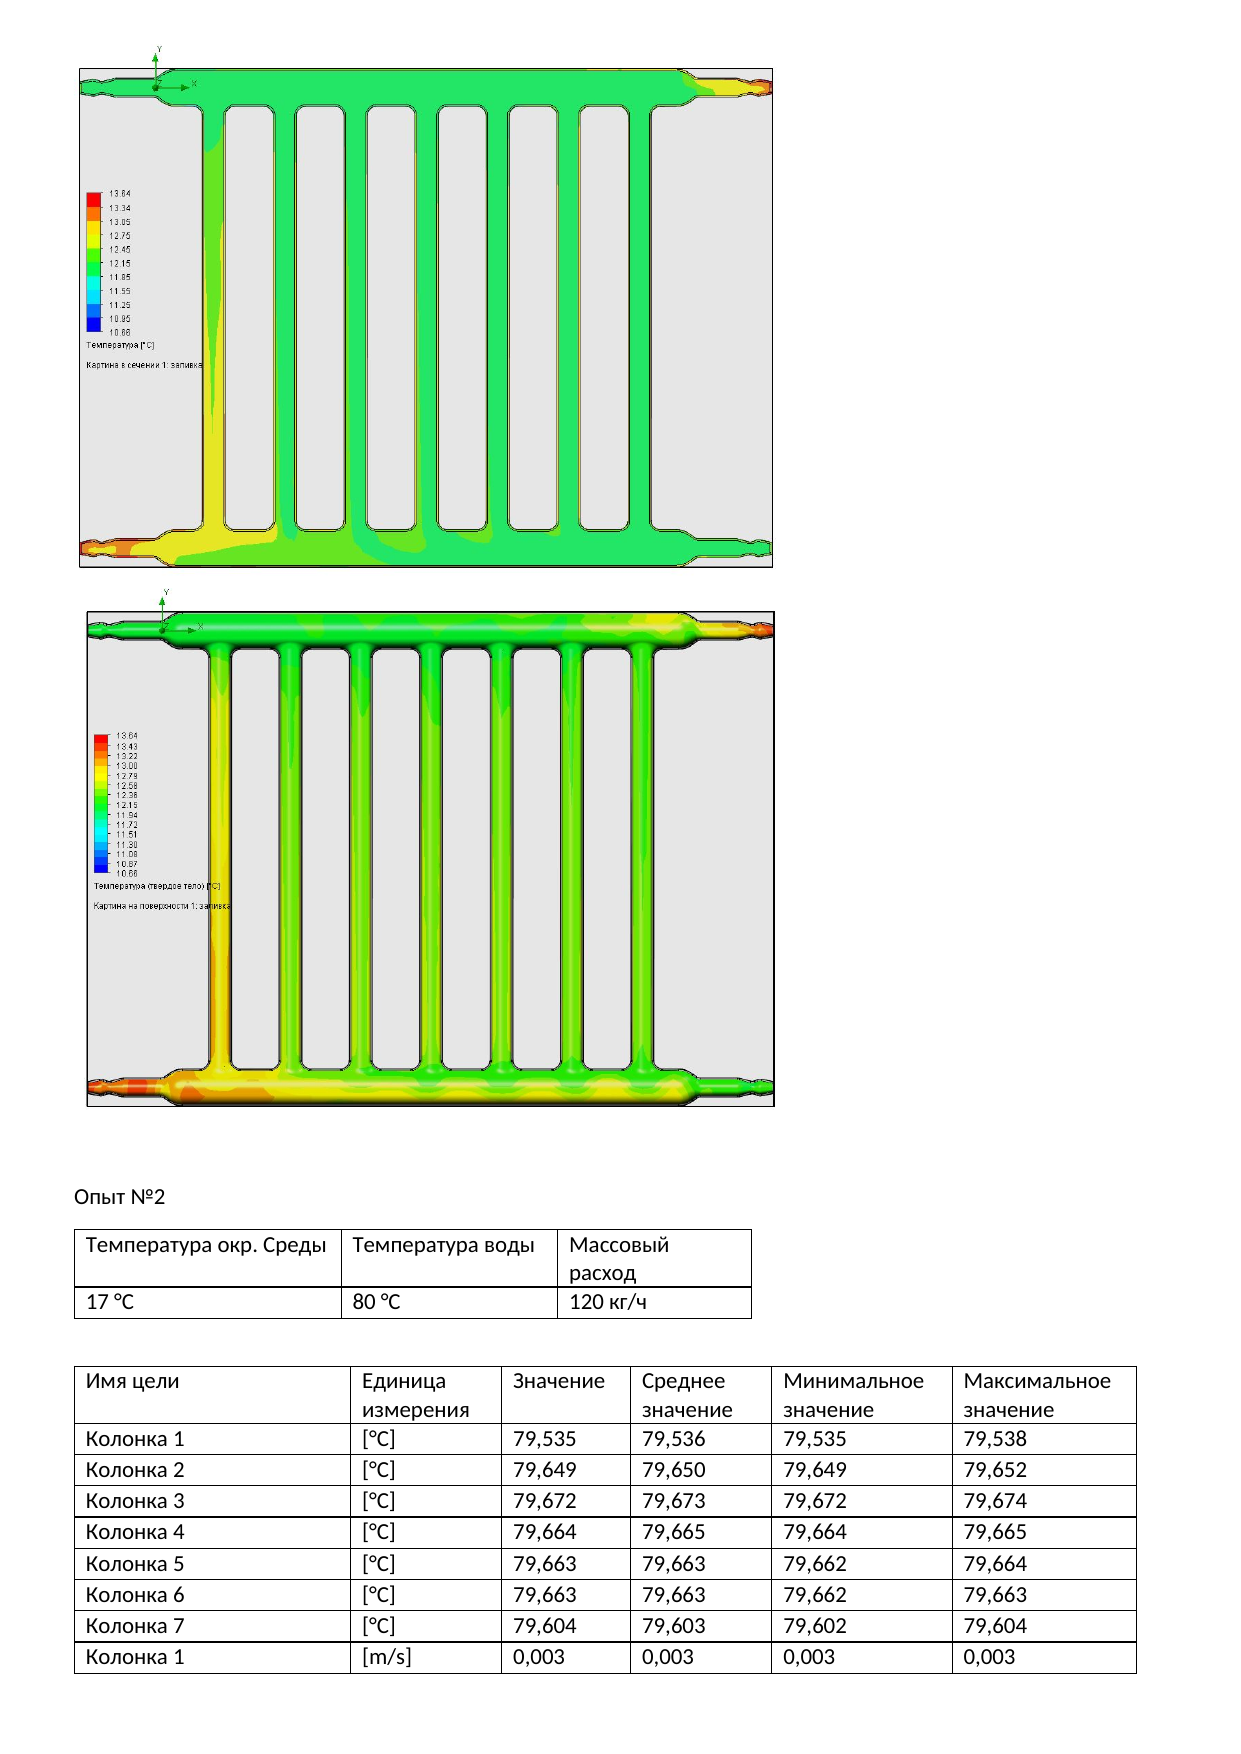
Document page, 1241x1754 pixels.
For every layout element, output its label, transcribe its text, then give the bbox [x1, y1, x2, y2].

table_cell 79,603 [631, 1611, 771, 1641]
table_cell Колонка 1 [75, 1643, 350, 1673]
table_cell 79,673 [631, 1486, 771, 1516]
table_cell 79,665 [953, 1518, 1136, 1548]
table_cell Колонка 3 [75, 1486, 350, 1516]
table_cell 79,663 [631, 1580, 771, 1610]
table_cell 79,602 [772, 1611, 952, 1641]
table_cell 79,664 [953, 1549, 1136, 1579]
table_cell 79,672 [502, 1486, 630, 1516]
table_cell Колонка 1 [75, 1424, 350, 1454]
table_cell 17 °C [75, 1288, 341, 1318]
table_cell 79,674 [953, 1486, 1136, 1516]
picture [73, 588, 786, 1117]
table_cell Колонка 6 [75, 1580, 350, 1610]
table_header Имя цели [75, 1367, 350, 1423]
table_cell 80 °C [342, 1288, 557, 1318]
table_cell 79,604 [502, 1611, 630, 1641]
table_cell 0,003 [631, 1643, 771, 1673]
table_cell 79,662 [772, 1580, 952, 1610]
table_header Температура воды [342, 1230, 557, 1286]
table_cell 0,003 [953, 1643, 1136, 1673]
table_header Массовый расход [558, 1230, 751, 1286]
table_cell 79,664 [502, 1518, 630, 1548]
table_cell 79,535 [772, 1424, 952, 1454]
table_cell 0,003 [502, 1643, 630, 1673]
table_cell 79,649 [772, 1455, 952, 1485]
table_cell 79,536 [631, 1424, 771, 1454]
table_cell [°C] [351, 1424, 501, 1454]
table_cell 79,663 [502, 1580, 630, 1610]
table_header Среднее значение [631, 1367, 771, 1423]
table_header Единица измерения [351, 1367, 501, 1423]
text Опыт №2 [74, 1182, 1181, 1211]
table_cell 79,663 [631, 1549, 771, 1579]
table_cell Колонка 2 [75, 1455, 350, 1485]
table_cell 79,649 [502, 1455, 630, 1485]
table_cell Колонка 4 [75, 1518, 350, 1548]
table_cell 79,604 [953, 1611, 1136, 1641]
table_header Максимальное значение [953, 1367, 1136, 1423]
table_cell 0,003 [772, 1643, 952, 1673]
table_header Минимальное значение [772, 1367, 952, 1423]
table_cell [°C] [351, 1455, 501, 1485]
table_cell [°C] [351, 1486, 501, 1516]
table_cell 79,650 [631, 1455, 771, 1485]
table_cell 79,538 [953, 1424, 1136, 1454]
table_cell [°C] [351, 1549, 501, 1579]
table_cell 79,664 [772, 1518, 952, 1548]
table_header Температура окр. Среды [75, 1230, 341, 1286]
table_cell Колонка 5 [75, 1549, 350, 1579]
table_cell [°C] [351, 1611, 501, 1641]
table_cell [°C] [351, 1580, 501, 1610]
picture [73, 44, 780, 587]
table_cell [°C] [351, 1518, 501, 1548]
table_header Значение [502, 1367, 630, 1423]
table_cell 79,665 [631, 1518, 771, 1548]
table_cell 120 кг/ч [558, 1288, 751, 1318]
table_cell 79,535 [502, 1424, 630, 1454]
table_cell 79,672 [772, 1486, 952, 1516]
table_cell [m/s] [351, 1643, 501, 1673]
table_cell 79,663 [502, 1549, 630, 1579]
table_cell 79,652 [953, 1455, 1136, 1485]
table_cell Колонка 7 [75, 1611, 350, 1641]
table_cell 79,663 [953, 1580, 1136, 1610]
table_cell 79,662 [772, 1549, 952, 1579]
